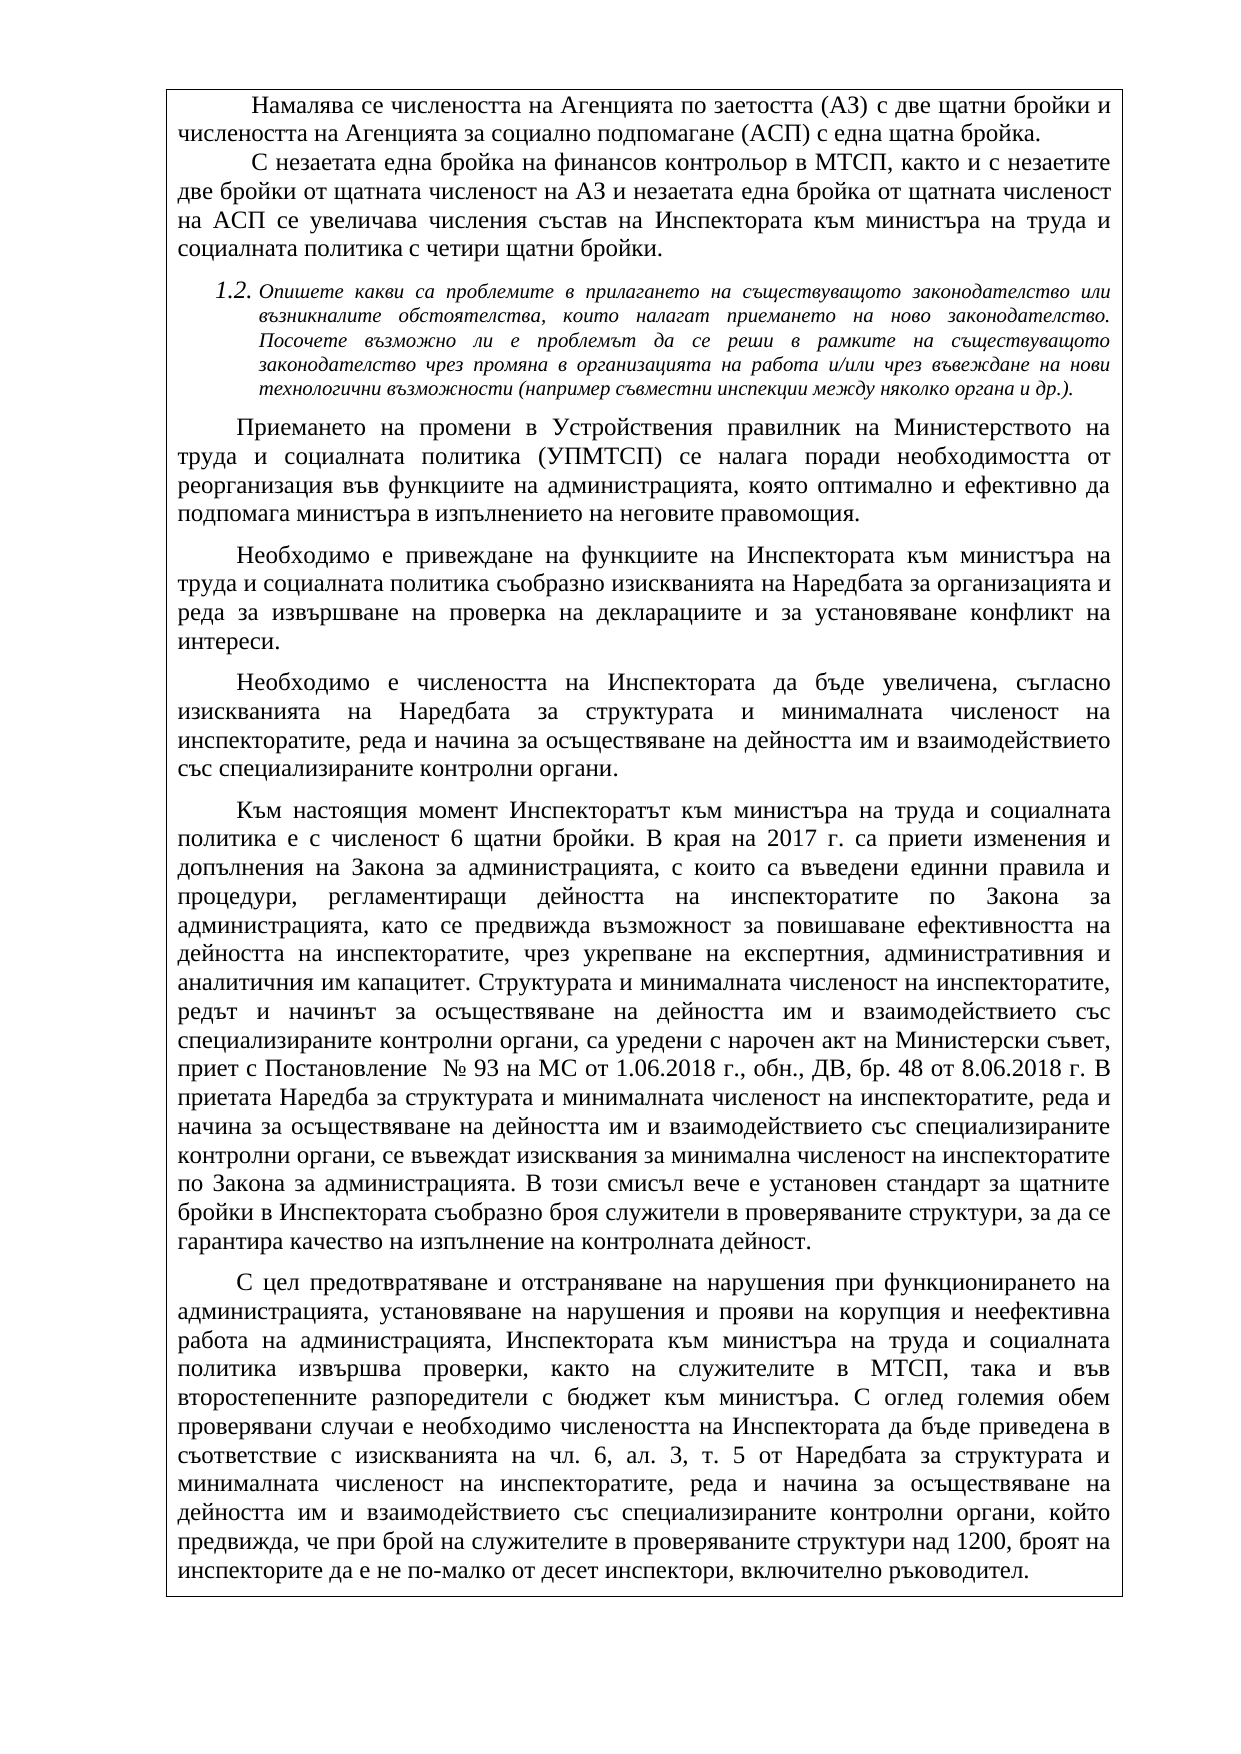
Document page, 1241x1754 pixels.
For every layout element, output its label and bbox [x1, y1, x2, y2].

table_cell [167, 90, 1122, 1596]
